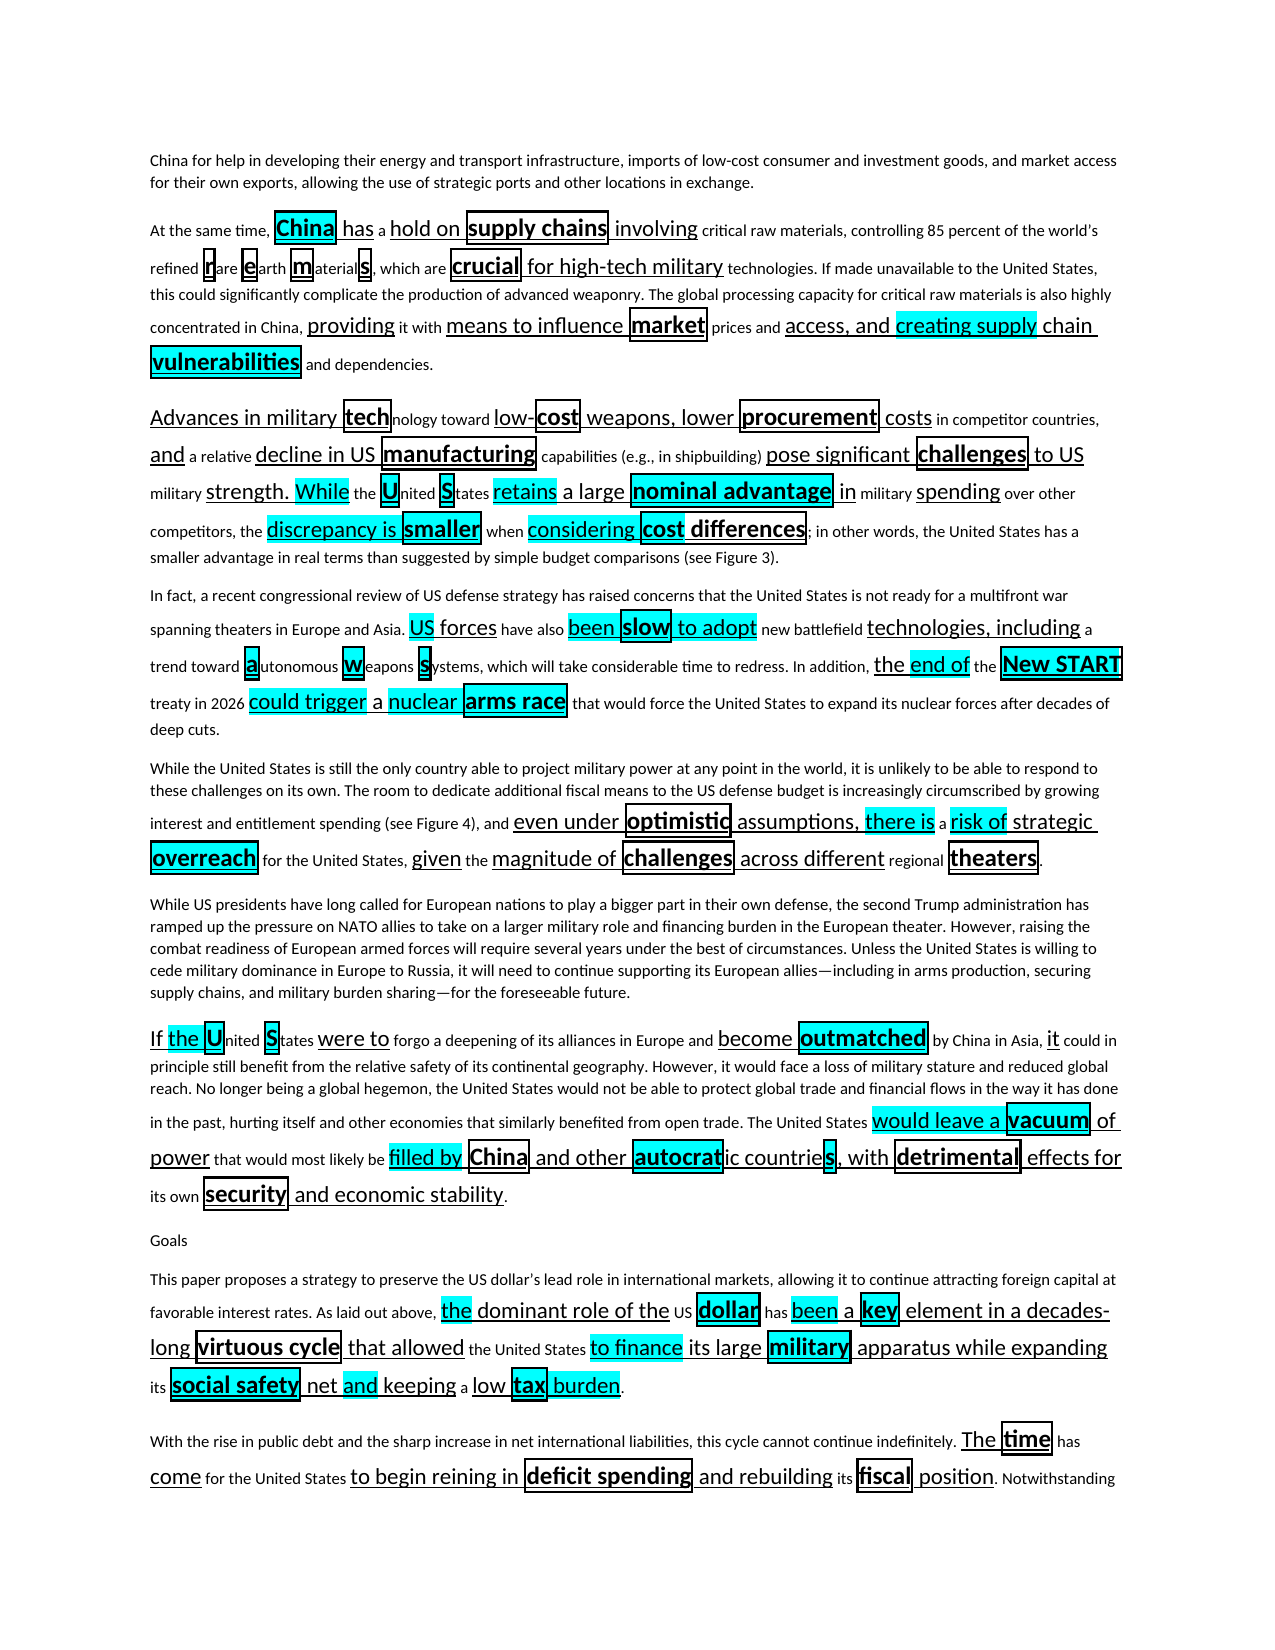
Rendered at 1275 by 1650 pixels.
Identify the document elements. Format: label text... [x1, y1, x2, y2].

text If the United States were to forgo a deepening of its alliances in Europe and become outmatched by China in Asia, it could in principle still benefit from the relative safety of its continental geography. However, it would face a loss of military stature and reduced global reach. No longer being a global hegemon, the United States would not be able to protect global trade and financial flows in the way it has done in the past, hurting itself and other economies that similarly benefited from open trade. The United States would leave a vacuum of power that would most likely be filled by China and other autocratic countries, with detrimental effects for its own security and economic stability. [150, 1021, 1125, 1211]
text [150, 1421, 1125, 1493]
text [150, 150, 1125, 192]
text At the same time, China has a hold on supply chains involving critical raw materials, controlling 85 percent of the world’s refined rare earth materials, which are crucial for high-tech military technologies. If made unavailable to the United States, this could significantly complicate the production of advanced weaponry. The global processing capacity for critical raw materials is also highly concentrated in China, providing it with means to influence market prices and access, and creating supply chain vulnerabilities and dependencies. [150, 210, 1125, 379]
text This paper proposes a strategy to preserve the US dollar’s lead role in international markets, allowing it to continue attracting foreign capital at favorable interest rates. As laid out above, the dominant role of the US dollar has been a key element in a decades-long virtuous cycle that allowed the United States to finance its large military apparatus while expanding its social safety net and keeping a low tax burden. [150, 1269, 1125, 1402]
text While US presidents have long called for European nations to play a bigger part in their own defense, the second Trump administration has ramped up the pressure on NATO allies to take on a larger military role and financing burden in the European theater. However, raising the combat readiness of European armed forces will require several years under the best of circumstances. Unless the United States is willing to cede military dominance in Europe to Russia, it will need to continue supporting its European allies—including in arms production, securing supply chains, and military burden sharing—for the foreseeable future. [150, 894, 1125, 1002]
text In fact, a recent congressional review of US defense strategy has raised concerns that the United States is not ready for a multifront war spanning theaters in Europe and Asia. US forces have also been slow to adopt new battlefield technologies, including a trend toward autonomous weapons systems, which will take considerable time to redress. In addition, the end of the New START treaty in 2026 could trigger a nuclear arms race that would force the United States to expand its nuclear forces after decades of deep cuts. [150, 586, 1125, 740]
text Advances in military technology toward low-cost weapons, lower procurement costs in competitor countries, and a relative decline in US manufacturing capabilities (e.g., in shipbuilding) pose significant challenges to US military strength. While the United States retains a large nominal advantage in military spending over other competitors, the discrepancy is smaller when considering cost differences; in other words, the United States has a smaller advantage in real terms than suggested by simple budget comparisons (see Figure 3). [150, 398, 1125, 567]
text Goals [150, 1231, 1125, 1251]
text While the United States is still the only country able to project military power at any point in the world, it is unlikely to be able to respond to these challenges on its own. The room to dedicate additional fiscal means to the US defense budget is increasingly circumscribed by growing interest and entitlement spending (see Figure 4), and even under optimistic assumptions, there is a risk of strategic overreach for the United States, given the magnitude of challenges across different regional theaters. [150, 758, 1125, 875]
